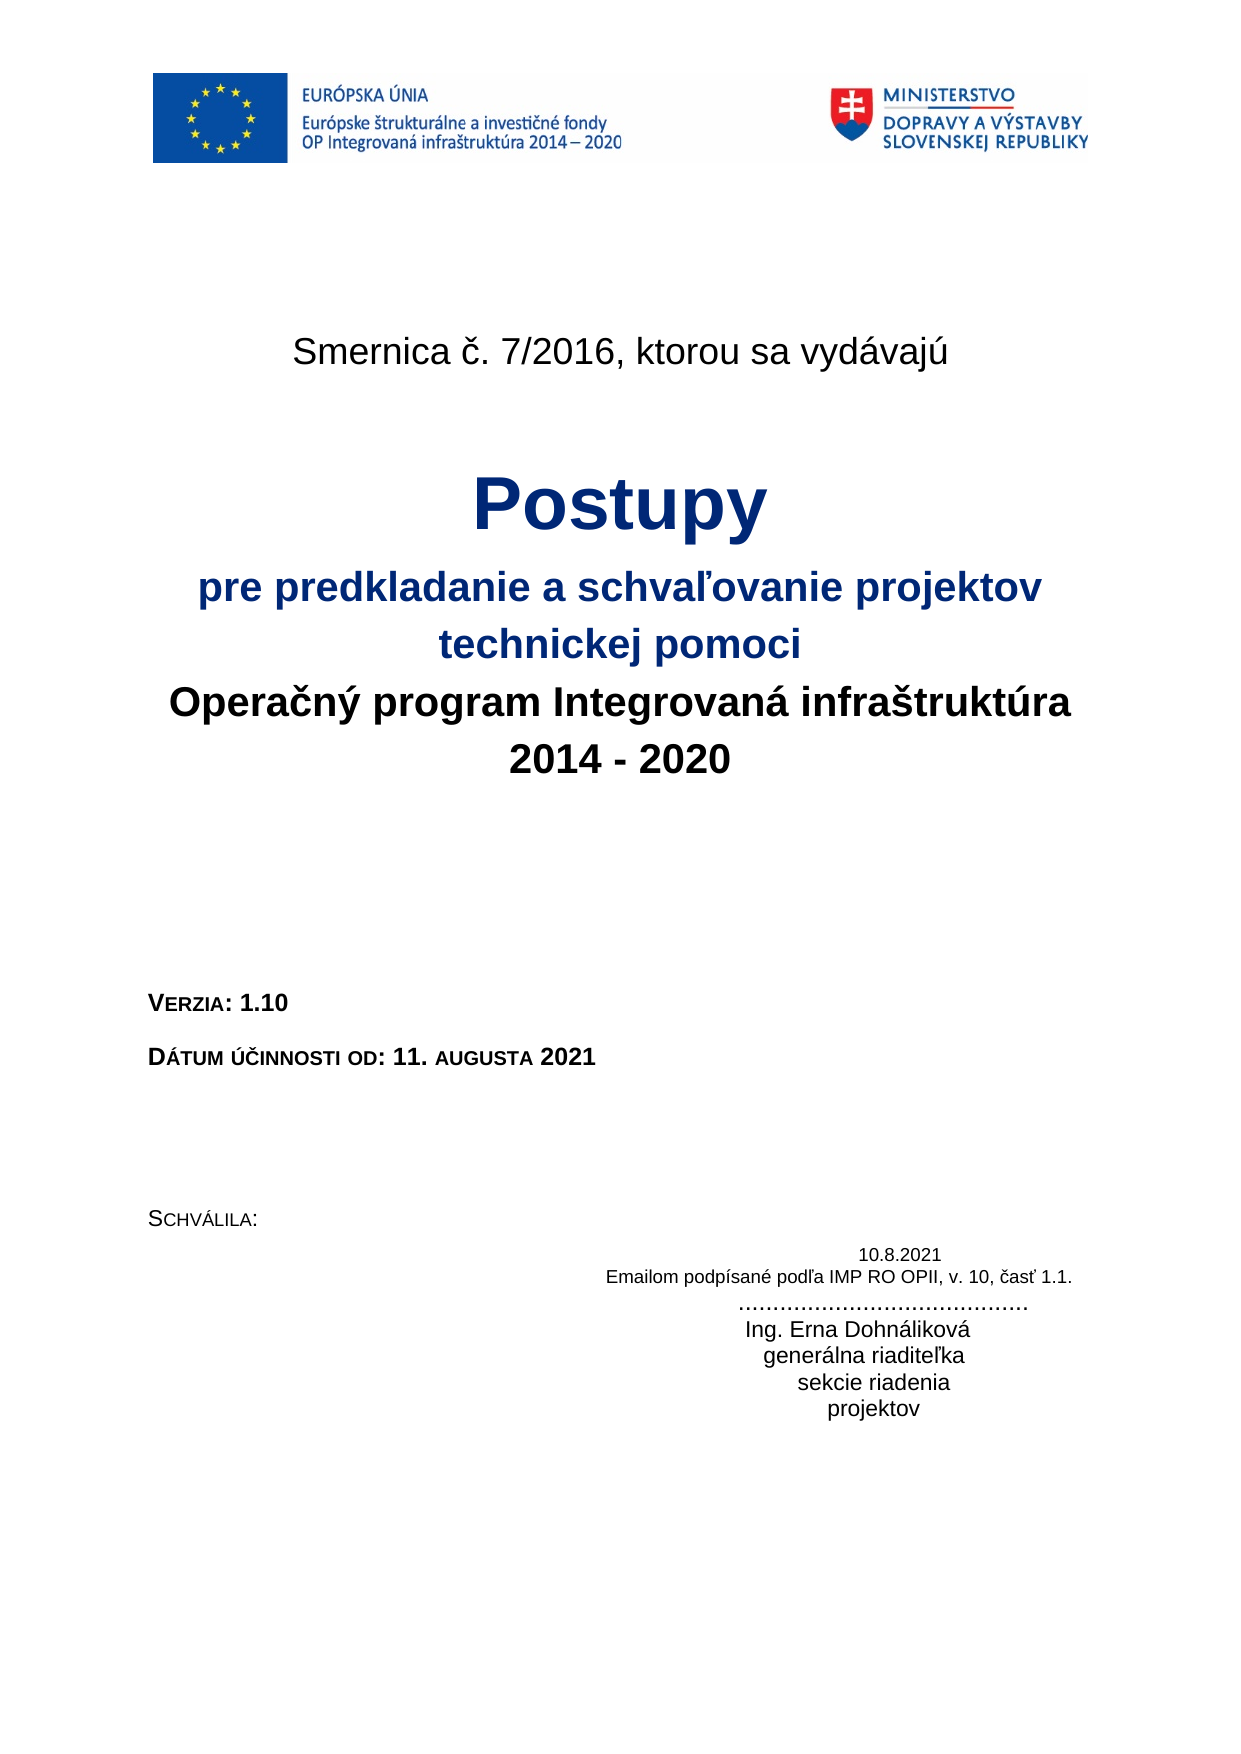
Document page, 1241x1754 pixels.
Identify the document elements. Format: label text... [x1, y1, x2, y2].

text 10.8.2021 [591, 1244, 1092, 1266]
text generálna riaditeľka [738, 1342, 1092, 1369]
text 2014 - 2020 [148, 735, 1092, 783]
text Schválila: [148, 1205, 1092, 1231]
text pre predkladanie a schvaľovanie projektov technickej pomoci [148, 562, 1092, 668]
text Ing. Erna Dohnáliková [738, 1316, 1092, 1342]
text Postupy [148, 459, 1092, 545]
picture [153, 73, 1088, 163]
text projektov [827, 1395, 1092, 1556]
text Emailom podpísané podľa IMP RO OPII, v. 10, časť 1.1. [606, 1266, 1092, 1287]
text Operačný program Integrovaná infraštruktúra [148, 677, 1092, 725]
text Dátum účinnosti od: 11. augusta 2021 [148, 1042, 1092, 1071]
text Smernica č. 7/2016, ktorou sa vydávajú [148, 329, 1092, 373]
text .......................................... [738, 1287, 1092, 1316]
text Verzia: 1.10 [148, 988, 1092, 1017]
text sekcie riadenia [797, 1369, 1092, 1395]
